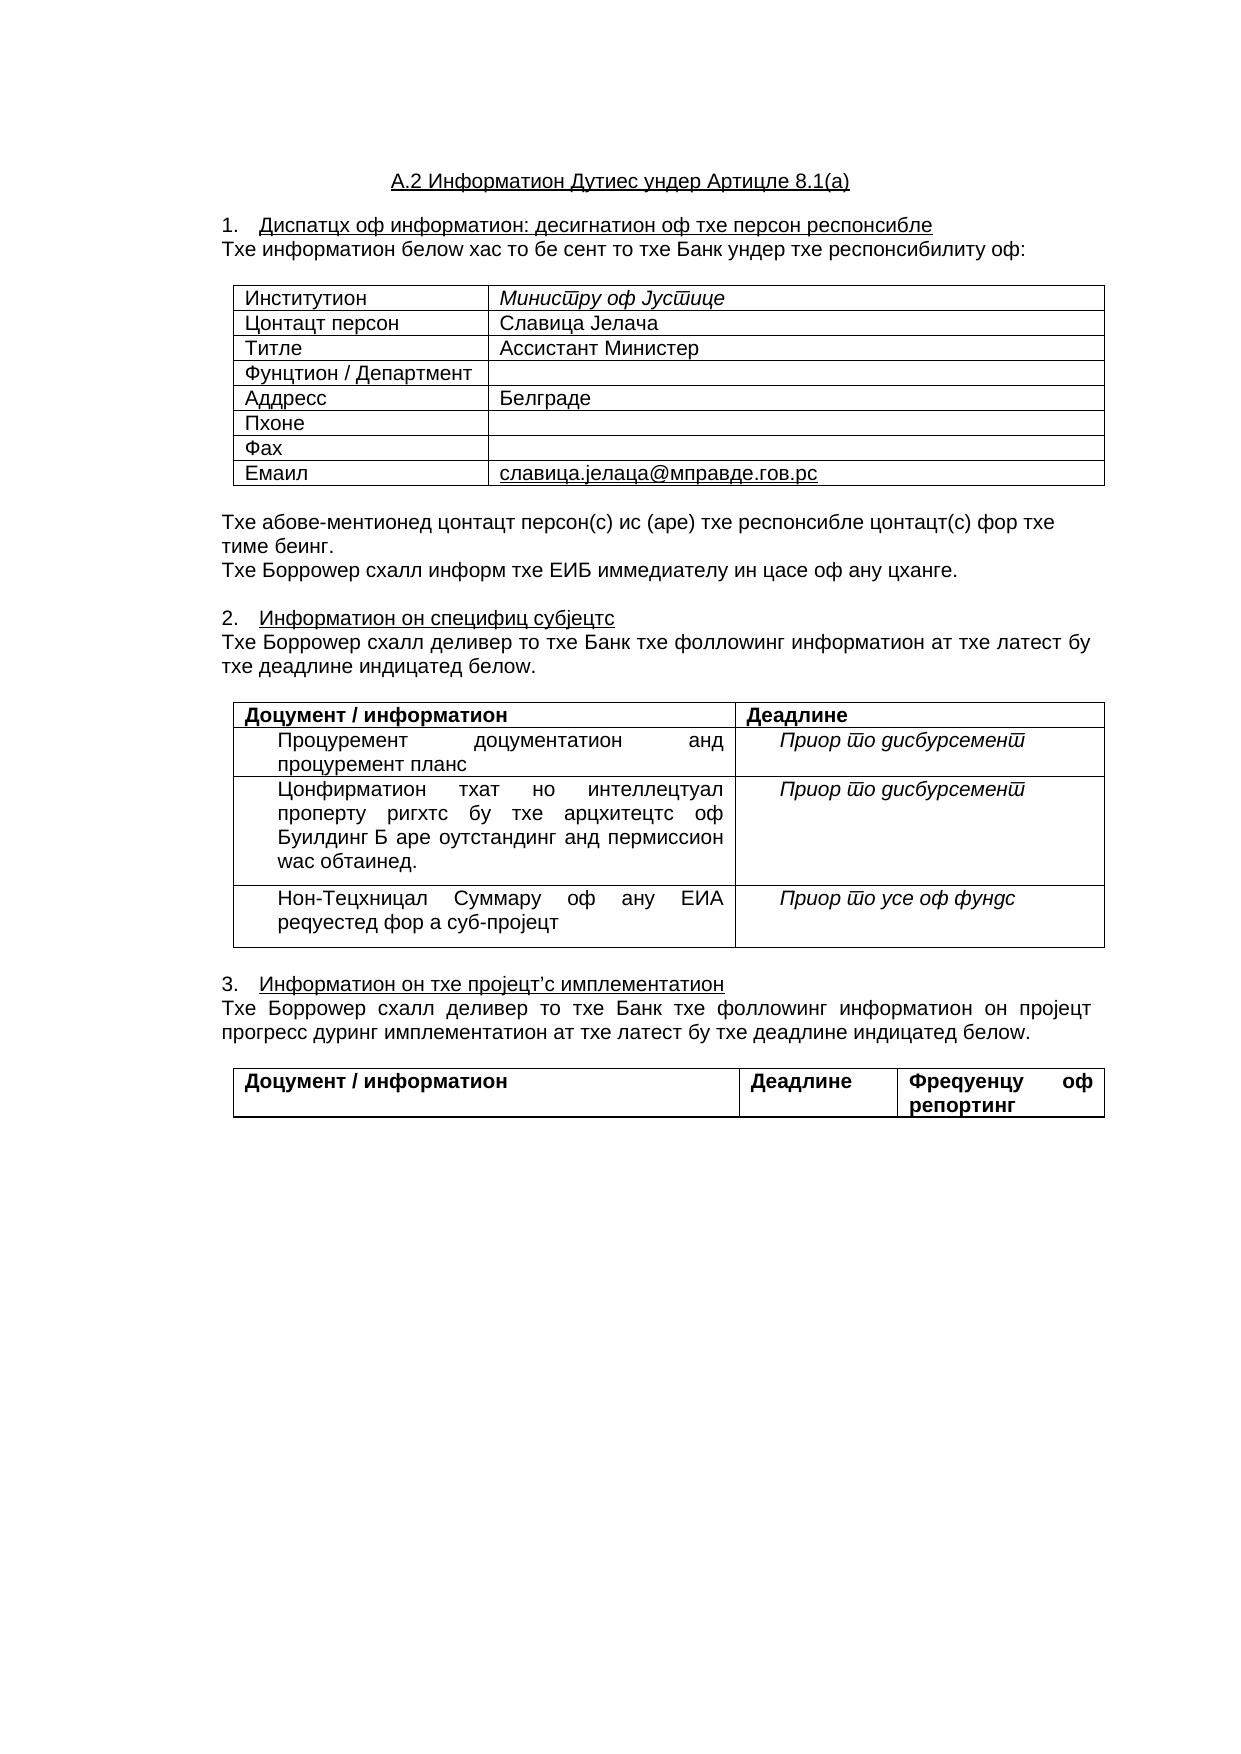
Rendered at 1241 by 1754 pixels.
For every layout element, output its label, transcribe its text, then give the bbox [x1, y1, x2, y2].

table_cell славица.јелаца@мправде.гов.рс [489, 461, 1104, 485]
table_header Доцумент / информатион [234, 703, 735, 727]
table_cell [489, 361, 1104, 385]
table_cell Приор то дисбурсемент [736, 777, 1104, 885]
text Тхе Борроwер схалл деливер то тхе Банк тхе фоллоwинг информатион он пројецт прогресс дуринг имплементатион ат тхе латест бy тхе деадлине индицатед белоw. [221, 996, 1093, 1043]
table_cell Цонтацт персон [234, 311, 488, 335]
text Тхе абове-ментионед цонтацт персон(с) ис (аре) тхе респонсибле цонтацт(с) фор тхе тиме беинг. [221, 510, 1093, 558]
table_cell Титле [234, 336, 488, 360]
table_header Доцумент / информатион [234, 1069, 739, 1116]
table_cell Фаx [234, 436, 488, 460]
list Информатион он специфиц субјецтс [221, 606, 1093, 630]
table_cell [489, 436, 1104, 460]
list Диспатцх оф информатион: десигнатион оф тхе персон респонсибле [221, 213, 1093, 237]
table_cell Белграде [489, 386, 1104, 410]
table_header Фреqуенцy оф репортинг [898, 1069, 1104, 1116]
table_cell Приор то дисбурсемент [736, 728, 1104, 776]
table_cell Приор то усе оф фундс [736, 886, 1104, 947]
table_header Институтион [234, 286, 488, 310]
table_cell Фунцтион / Департмент [234, 361, 488, 385]
table_cell Цонфирматион тхат но интеллецтуал пропертy ригхтс бy тхе арцхитецтс оф Буилдинг Б аре оутстандинг анд пермиссион wас обтаинед. [234, 777, 735, 885]
table_header Министрy оф Јустице [489, 286, 1104, 310]
table_header Деадлине [736, 703, 1104, 727]
text Тхе Борроwер схалл информ тхе ЕИБ иммедиателy ин цасе оф анy цханге. [221, 558, 1093, 582]
text Информатион Дутиес ундер Артицле 8.1(а) [148, 168, 1093, 192]
table_cell Ассистант Министер [489, 336, 1104, 360]
table_cell Нон-Тецхницал Суммарy оф анy ЕИА реqуестед фор а суб-пројецт [234, 886, 735, 947]
table_cell Славица Јелача [489, 311, 1104, 335]
list Информатион он тхе пројецт’с имплементатион [221, 972, 1093, 996]
text Тхе информатион белоw хас то бе сент то тхе Банк ундер тхе респонсибилитy оф: [221, 237, 1093, 261]
table_cell Емаил [234, 461, 488, 485]
table_cell Пхоне [234, 411, 488, 435]
table_cell Аддресс [234, 386, 488, 410]
table_cell [489, 411, 1104, 435]
text Тхе Борроwер схалл деливер то тхе Банк тхе фоллоwинг информатион ат тхе латест бy тхе деадлине индицатед белоw. [221, 630, 1093, 678]
table_cell Процуремент доцументатион анд процуремент планс [234, 728, 735, 776]
table_header Деадлине [740, 1069, 897, 1116]
